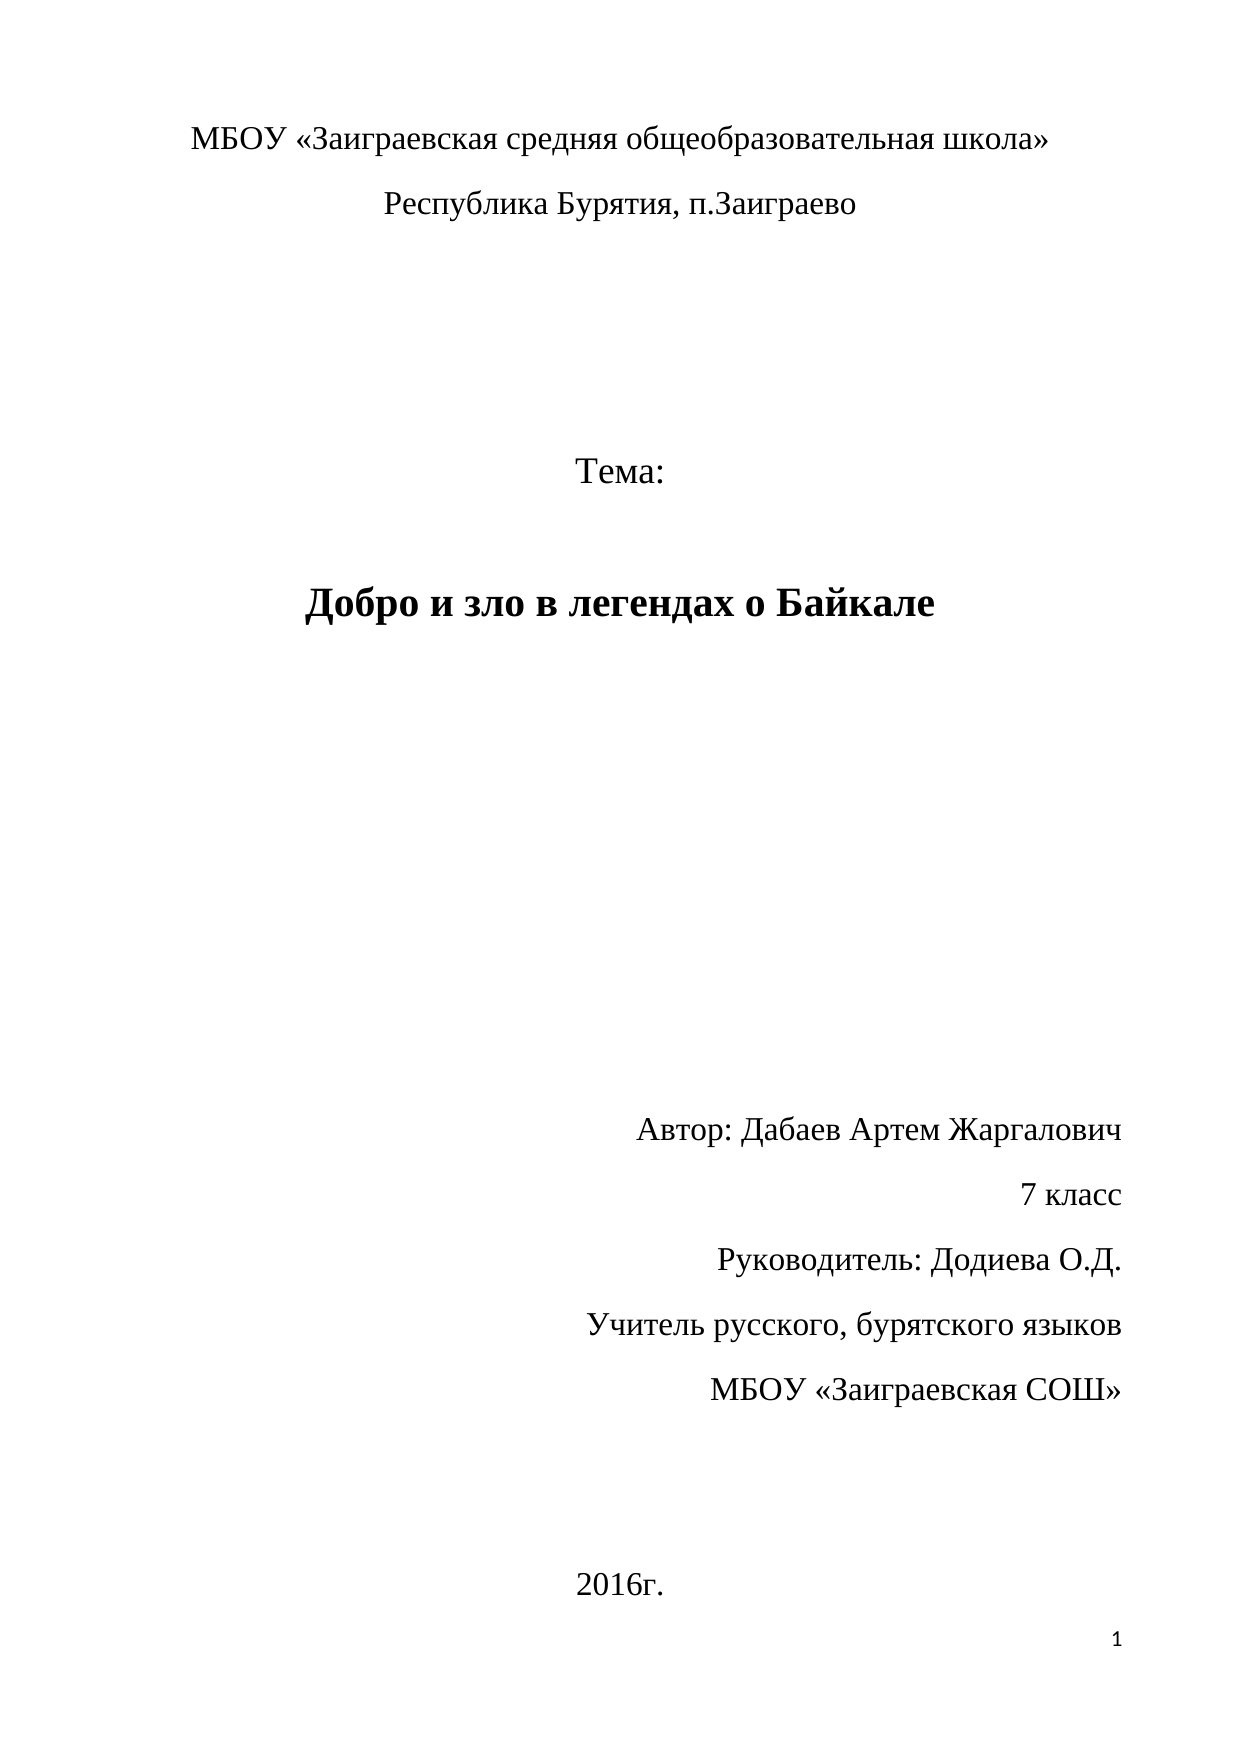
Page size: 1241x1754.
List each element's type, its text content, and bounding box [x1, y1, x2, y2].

text Автор: Дабаев Артем Жаргалович [118, 1109, 1122, 1148]
text Учитель русского, бурятского языков [118, 1304, 1122, 1342]
text МБОУ «Заиграевская СОШ» [118, 1369, 1122, 1407]
text 2016г. [118, 1564, 1122, 1602]
text МБОУ «Заиграевская средняя общеобразовательная школа» [118, 118, 1122, 156]
text Республика Бурятия, п.Заиграево [118, 183, 1122, 221]
text 7 класс [118, 1174, 1122, 1213]
text Тема: [118, 448, 1122, 491]
text Руководитель: Додиева О.Д. [118, 1239, 1122, 1278]
text Добро и зло в легендах о Байкале [118, 578, 1122, 626]
